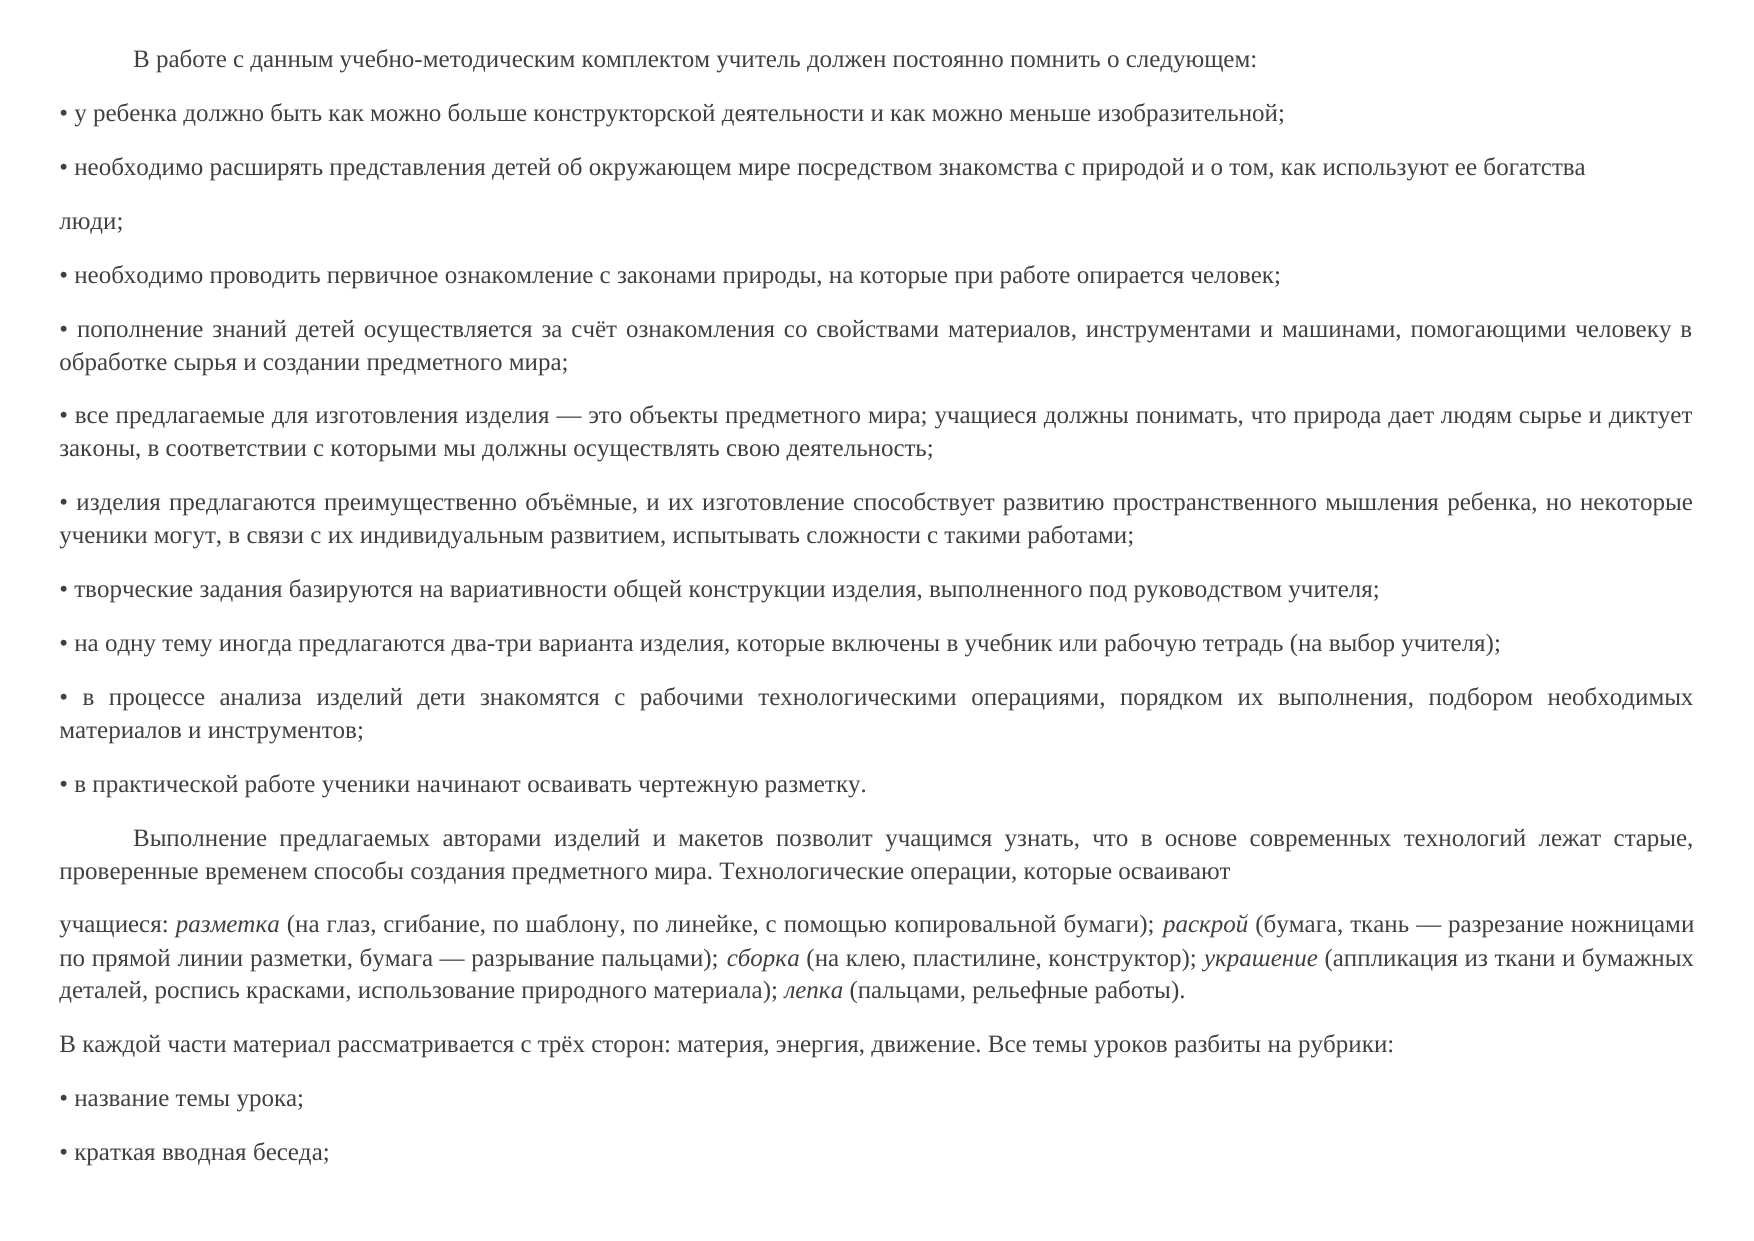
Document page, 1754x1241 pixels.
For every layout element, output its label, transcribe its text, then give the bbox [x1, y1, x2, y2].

text • в практической работе ученики начинают осваивать чертежную разметку. [59, 769, 1695, 798]
text Выполнение предлагаемых авторами изделий и макетов позволит учащимся узнать, что в основе современных технологий лежат старые, проверенные временем способы создания предметного мира. Технологические операции, которые осваивают [59, 823, 1695, 884]
text В каждой части материал рассматривается с трёх сторон: материя, энергия, движение. Все темы уроков разбиты на рубрики: [59, 1029, 1695, 1058]
text • у ребенка должно быть как можно больше конструкторской деятельности и как можно меньше изобразительной; [59, 98, 1695, 127]
text В работе с данным учебно-методическим комплектом учитель должен постоянно помнить о следующем: [59, 44, 1695, 73]
text • необходимо проводить первичное ознакомление с законами природы, на которые при работе опирается человек; [59, 260, 1695, 288]
text • в процессе анализа изделий дети знакомятся с рабочими технологическими операциями, порядком их выполнения, подбором необходимых материалов и инструментов; [59, 682, 1695, 744]
text • название темы урока; [59, 1083, 1695, 1112]
text учащиеся: разметка (на глаз, сгибание, по шаблону, по линейке, с помощью копировальной бумаги); раскрой (бумага, ткань — разрезание ножницами по прямой линии разметки, бумага — разрывание пальцами); сборка (на клею, пластилине, конструктор); украшение (аппликация из ткани и бумажных деталей, роспись красками, использование природного материала); лепка (пальцами, рельефные работы). [59, 909, 1695, 1004]
text люди; [59, 206, 1695, 235]
text • творческие задания базируются на вариативности общей конструкции изделия, выполненного под руководством учителя; [59, 574, 1695, 603]
text • изделия предлагаются преимущественно объёмные, и их изготовление способствует развитию пространственного мышления ребенка, но некоторые ученики могут, в связи с их индивидуальным развитием, испытывать сложности с такими работами; [59, 487, 1695, 549]
text • пополнение знаний детей осуществляется за счёт ознакомления со свойствами материалов, инструментами и машинами, помогающими человеку в обработке сырья и создании предметного мира; [59, 314, 1695, 375]
text • на одну тему иногда предлагаются два-три варианта изделия, которые включены в учебник или рабочую тетрадь (на выбор учителя); [59, 628, 1695, 657]
text • краткая вводная беседа; [59, 1137, 1695, 1166]
text • необходимо расширять представления детей об окружающем мире посредством знакомства с природой и о том, как используют ее богатства [59, 152, 1695, 181]
text • все предлагаемые для изготовления изделия — это объекты предметного мира; учащиеся должны понимать, что природа дает людям сырье и диктует законы, в соответствии с которыми мы должны осуществлять свою деятельность; [59, 401, 1695, 462]
